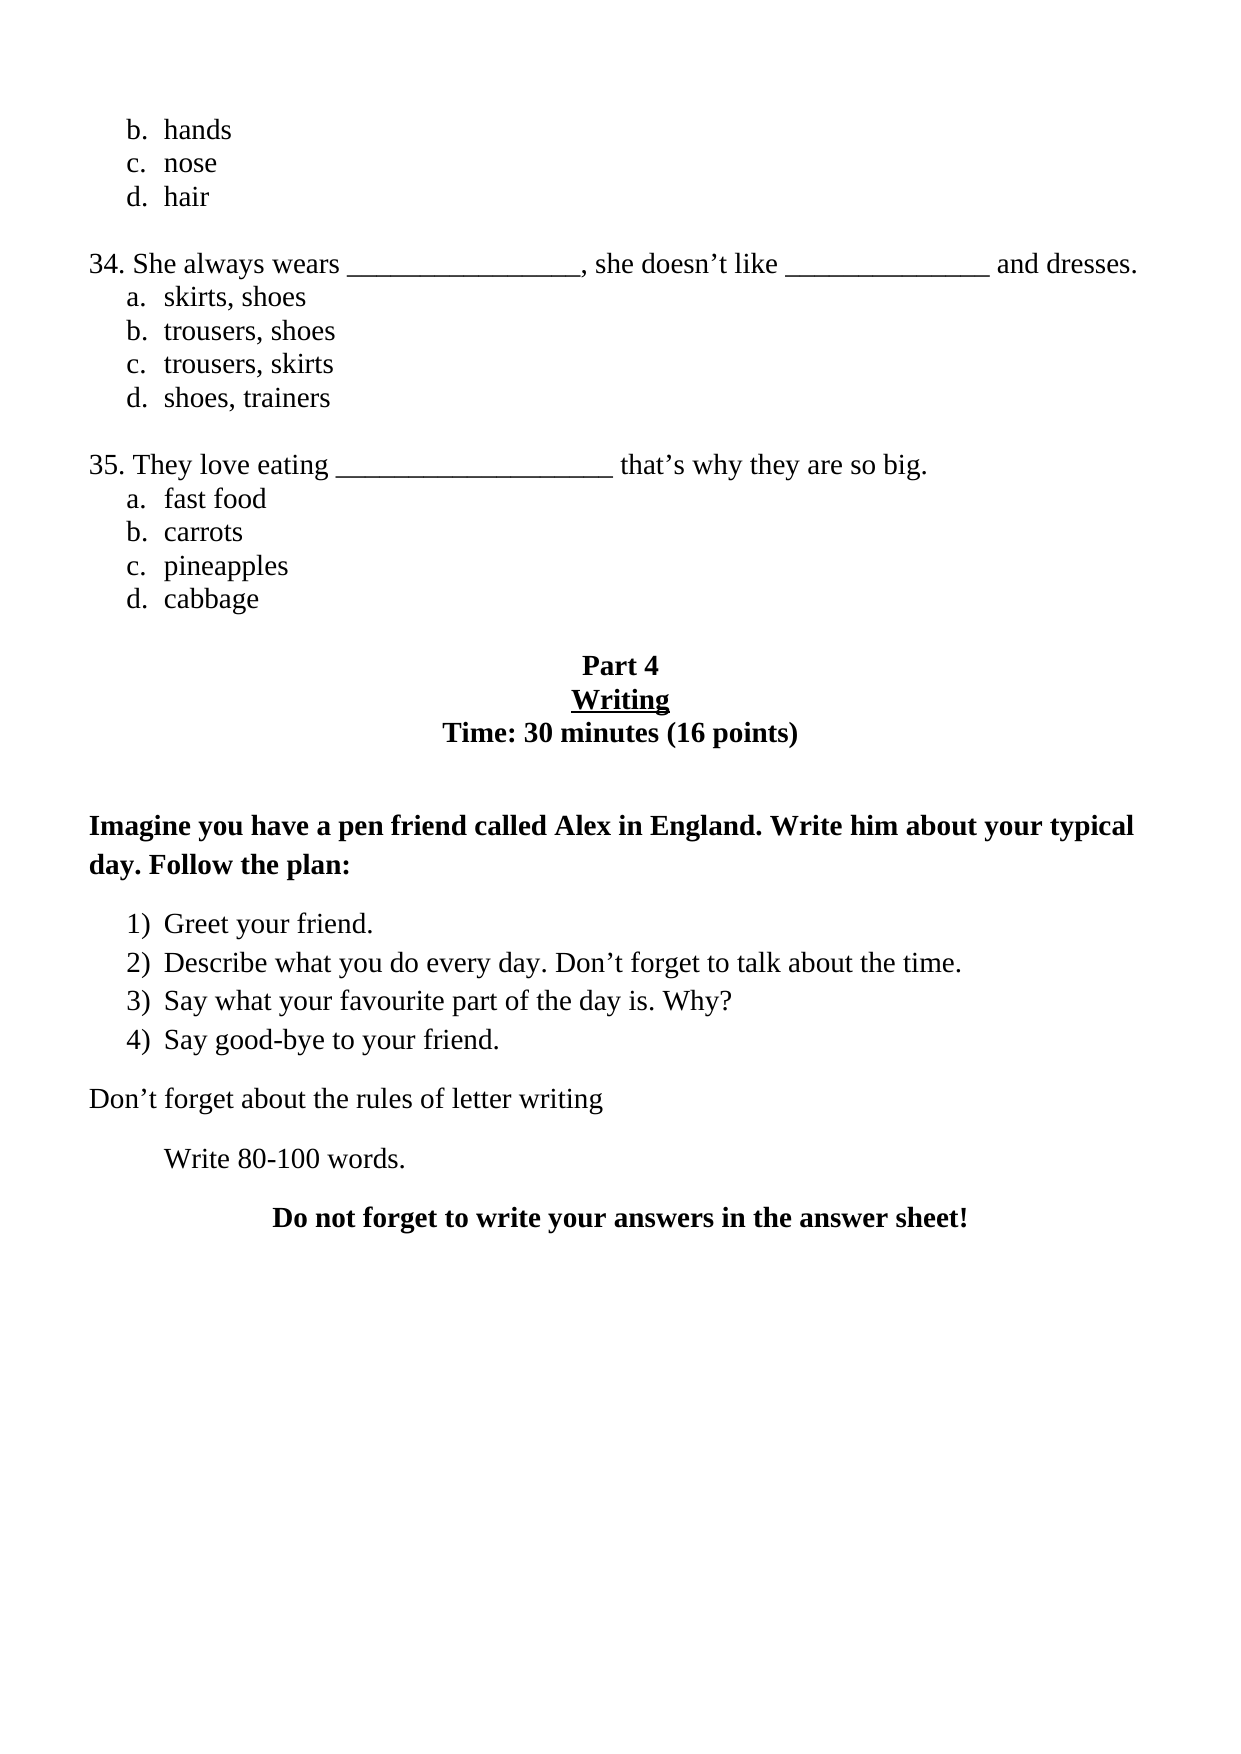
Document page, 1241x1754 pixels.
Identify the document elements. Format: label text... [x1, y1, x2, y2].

text Part 4 [89, 648, 1152, 682]
list fast food [126, 481, 1152, 514]
list Say good-bye to your friend. [126, 1022, 1152, 1056]
list cabbage [126, 581, 1152, 615]
list nose [126, 145, 1152, 179]
list Greet your friend. [126, 906, 1152, 940]
text Do not forget to write your answers in the answer sheet! [89, 1200, 1152, 1234]
text 35. They love eating ___________________ that’s why they are so big. [89, 447, 1152, 481]
text 34. She always wears ________________, she doesn’t like ______________ and dresses. [89, 246, 1152, 279]
list skirts, shoes [126, 279, 1152, 313]
list Say what your favourite part of the day is. Why? [126, 983, 1152, 1017]
list carrots [126, 514, 1152, 548]
list hair [126, 179, 1152, 212]
list trousers, skirts [126, 347, 1152, 380]
list hands [126, 112, 1152, 145]
list shoes, trainers [126, 380, 1152, 414]
text Writing [89, 682, 1152, 716]
text Imagine you have a pen friend called Alex in England. Write him about your typical day. Follow the plan: [89, 808, 1152, 881]
list Describe what you do every day. Don’t forget to talk about the time. [126, 945, 1152, 978]
list pineapples [126, 548, 1152, 581]
list trousers, shoes [126, 313, 1152, 347]
text Time: 30 minutes (16 points) [89, 716, 1152, 749]
text Don’t forget about the rules of letter writing [89, 1081, 1152, 1115]
list Write 80-100 words. [164, 1141, 1152, 1174]
